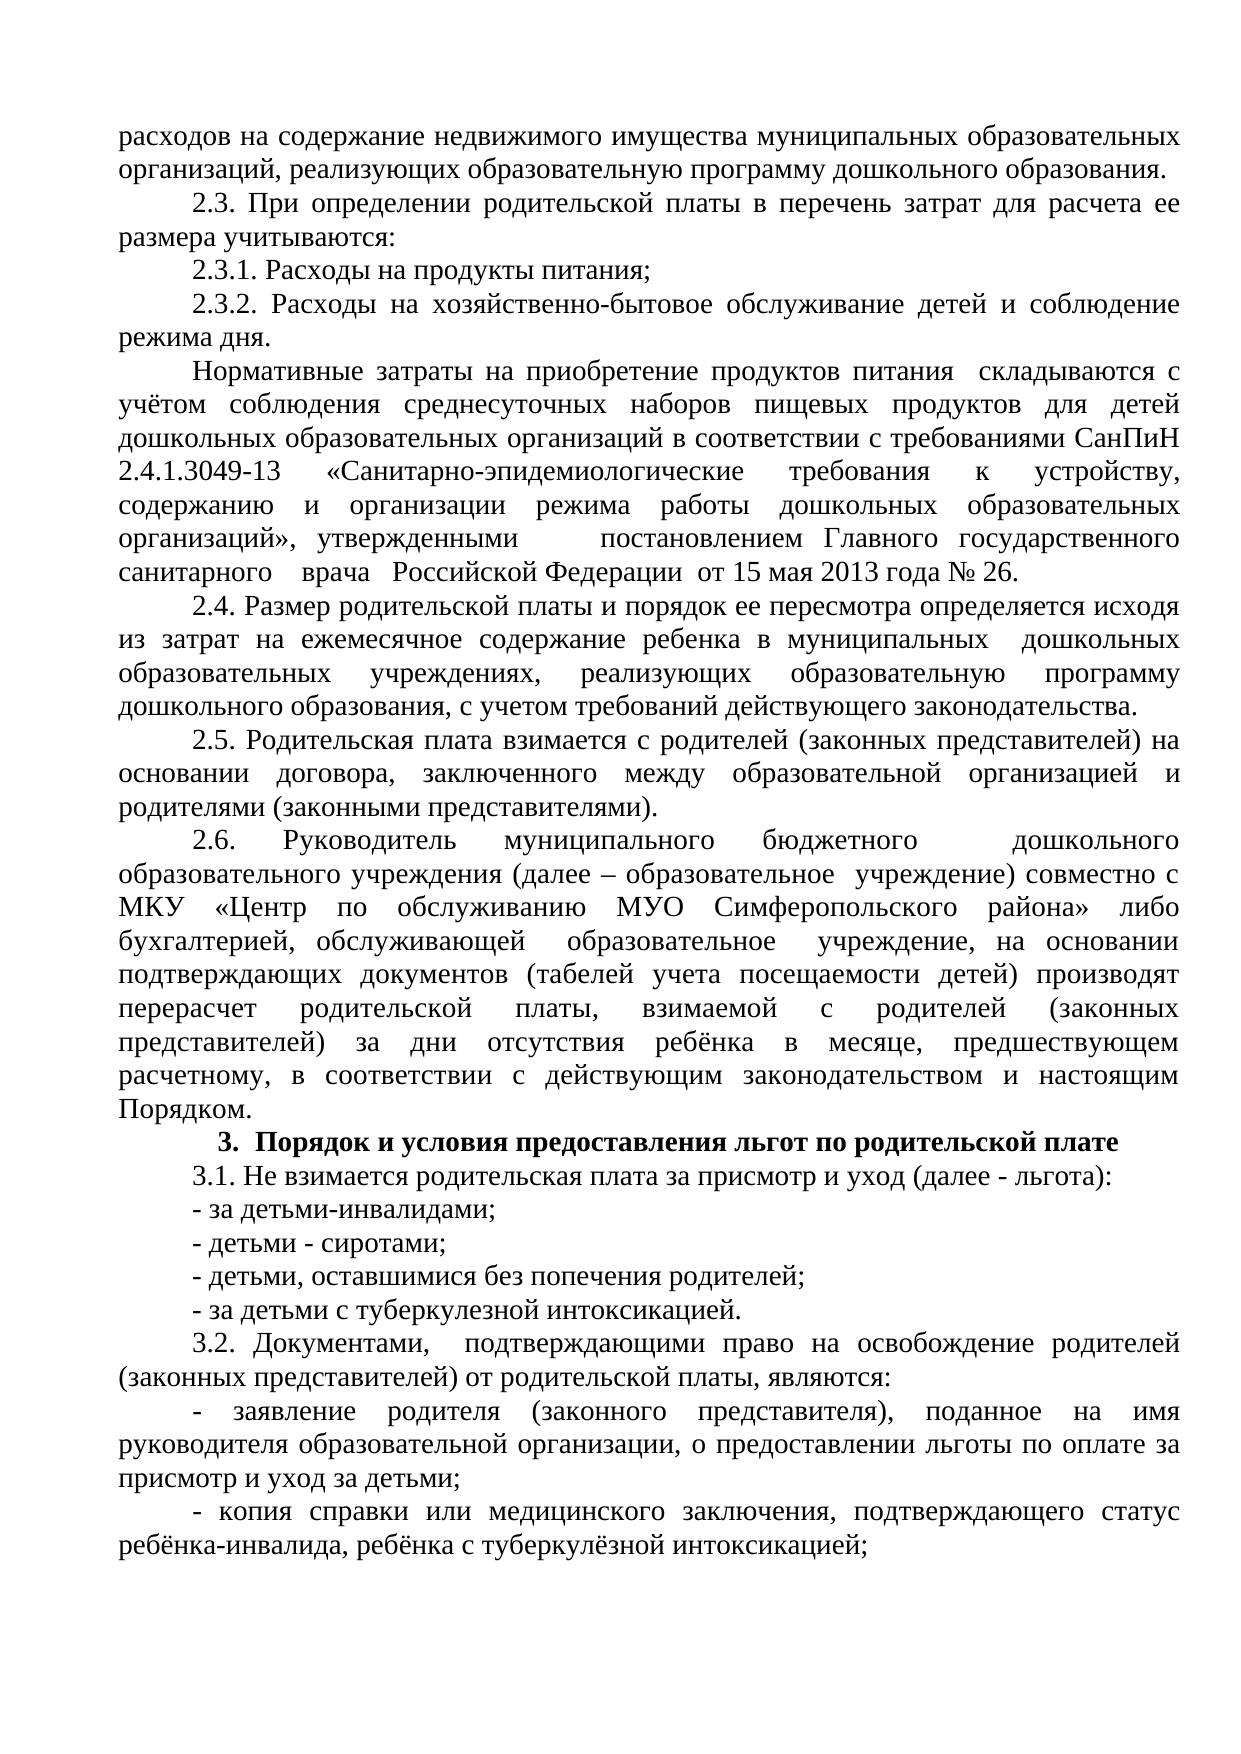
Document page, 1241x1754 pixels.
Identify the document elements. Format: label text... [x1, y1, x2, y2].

text - копия справки или медицинского заключения, подтверждающего статус ребёнка-инвалида, ребёнка с туберкулёзной интоксикацией; [118, 1493, 1181, 1560]
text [118, 118, 1181, 185]
list Порядок и условия предоставления льгот по родительской плате [156, 1124, 1181, 1158]
text Нормативные затраты на приобретение продуктов питания складываются с учётом соблюдения среднесуточных наборов пищевых продуктов для детей дошкольных образовательных организаций в соответствии с требованиями СанПиН 2.4.1.3049-13 «Санитарно-эпидемиологические требования к устройству, содержанию и организации режима работы дошкольных образовательных организаций», утвержденными постановлением Главного государственного санитарного врача Российской Федерации от 15 мая 2013 года № 26. [118, 353, 1181, 588]
text 2.4. Размер родительской платы и порядок ее пересмотра определяется исходя из затрат на ежемесячное содержание ребенка в муниципальных дошкольных образовательных учреждениях, реализующих образовательную программу дошкольного образования, с учетом требований действующего законодательства. [118, 588, 1181, 722]
text - за детьми с туберкулезной интоксикацией. [118, 1292, 1181, 1326]
text - детьми, оставшимися без попечения родителей; [118, 1258, 1181, 1292]
text - детьми - сиротами; [118, 1225, 1181, 1258]
text 2.3. При определении родительской платы в перечень затрат для расчета ее размера учитываются: [118, 185, 1181, 252]
text 3.2. Документами, подтверждающими право на освобождение родителей (законных представителей) от родительской платы, являются: [118, 1326, 1181, 1393]
text 2.6. Руководитель муниципального бюджетного дошкольного образовательного учреждения (далее – образовательное учреждение) совместно с МКУ «Центр по обслуживанию МУО Симферопольского района» либо бухгалтерией, обслуживающей образовательное учреждение, на основании подтверждающих документов (табелей учета посещаемости детей) производят перерасчет родительской платы, взимаемой с родителей (законных представителей) за дни отсутствия ребёнка в месяце, предшествующем расчетному, в соответствии с действующим законодательством и настоящим Порядком. [118, 822, 1181, 1124]
text 2.3.1. Расходы на продукты питания; [118, 252, 1181, 286]
text - за детьми-инвалидами; [118, 1191, 1181, 1225]
text 3.1. Не взимается родительская плата за присмотр и уход (далее - льгота): [118, 1158, 1181, 1191]
text 2.3.2. Расходы на хозяйственно-бытовое обслуживание детей и соблюдение режима дня. [118, 286, 1181, 353]
text 2.5. Родительская плата взимается с родителей (законных представителей) на основании договора, заключенного между образовательной организацией и родителями (законными представителями). [118, 722, 1181, 822]
text - заявление родителя (законного представителя), поданное на имя руководителя образовательной организации, о предоставлении льготы по оплате за присмотр и уход за детьми; [118, 1393, 1181, 1493]
